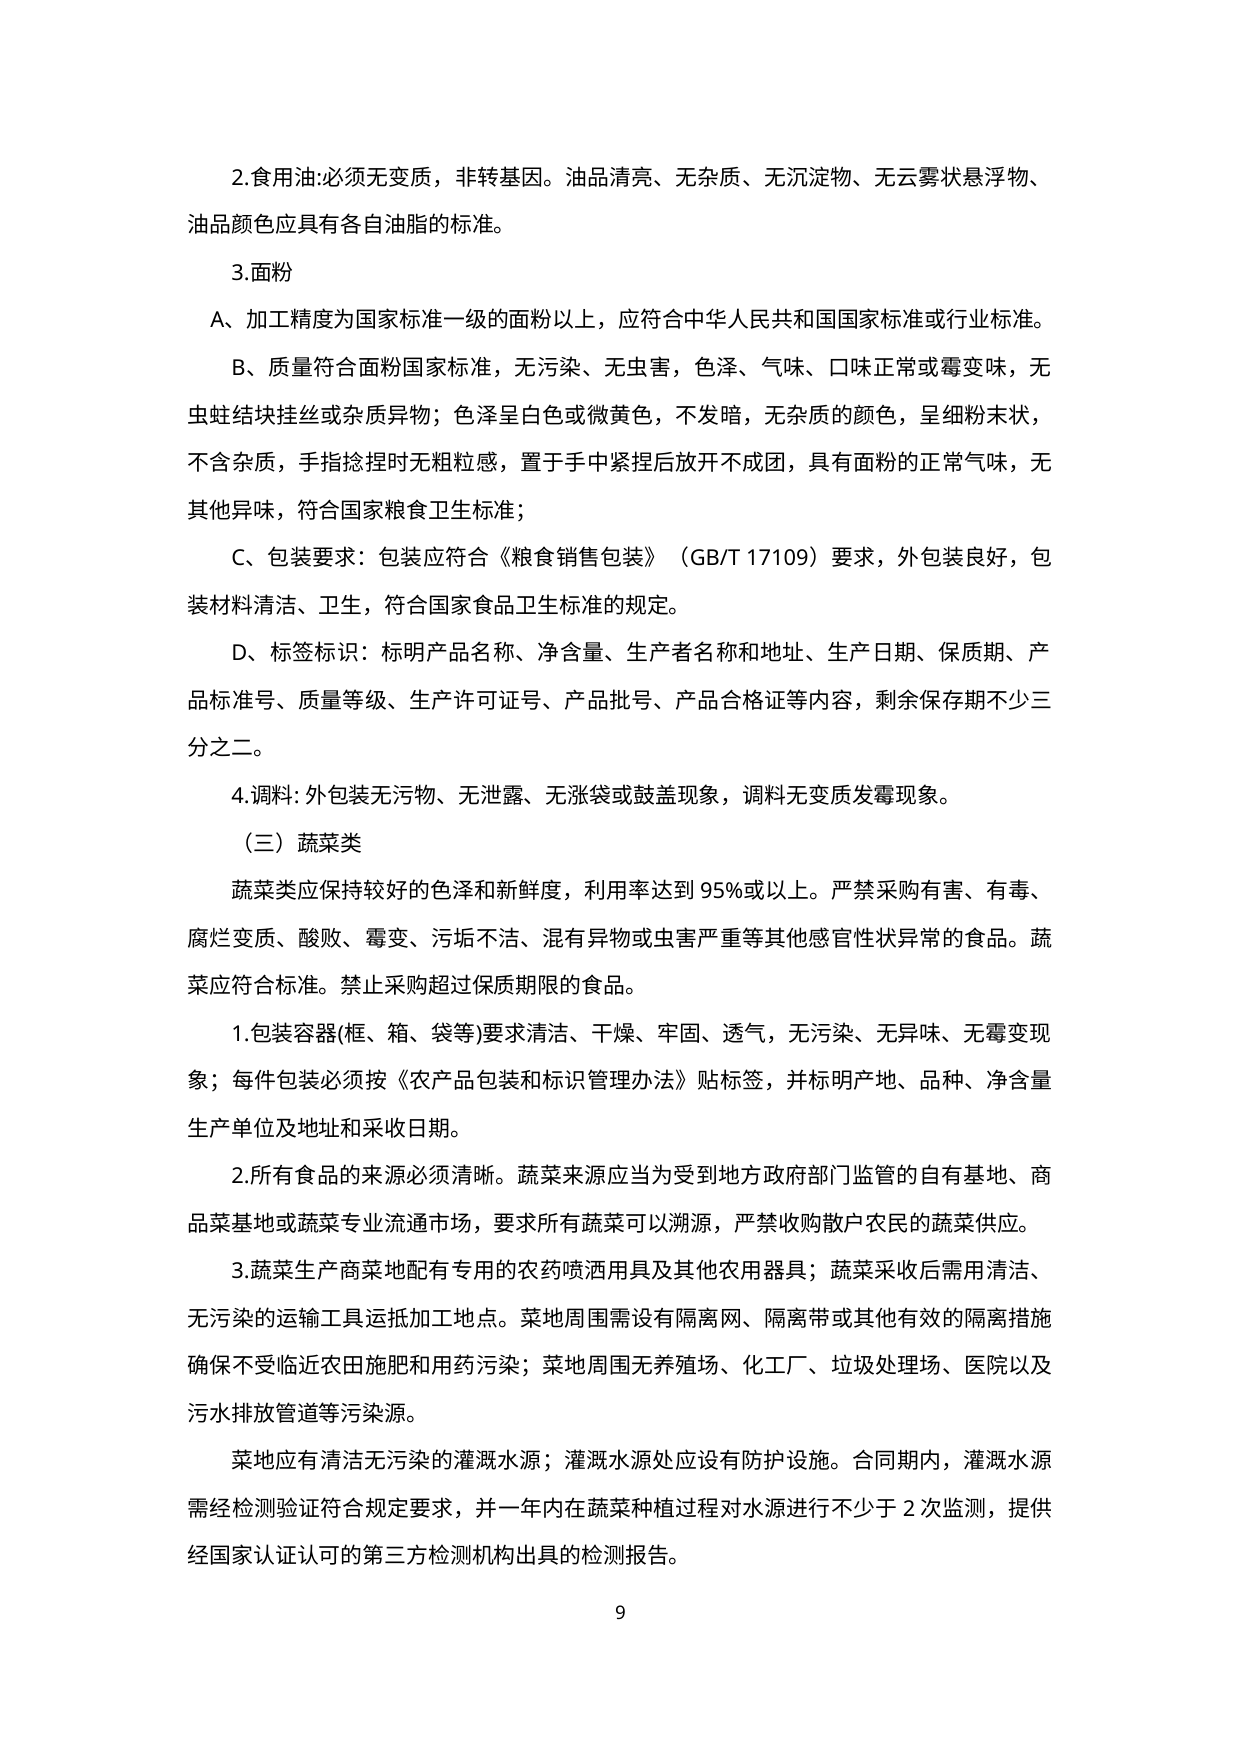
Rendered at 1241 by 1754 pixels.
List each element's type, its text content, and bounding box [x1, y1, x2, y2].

text 蔬菜类应保持较好的色泽和新鲜度，利用率达到95%或以上。严禁采购有害、有毒、腐烂变质、酸败、霉变、污垢不洁、混有异物或虫害严重等其他感官性状异常的食品。蔬菜应符合标准。禁止采购超过保质期限的食品。 [187, 873, 1053, 1000]
text C、包装要求：包装应符合《粮食销售包装》（GB/T 17109）要求，外包装良好，包装材料清洁、卫生，符合国家食品卫生标准的规定。 [187, 540, 1053, 619]
text 菜地应有清洁无污染的灌溉水源；灌溉水源处应设有防护设施。合同期内，灌溉水源需经检测验证符合规定要求，并一年内在蔬菜种植过程对水源进行不少于2次监测，提供经国家认证认可的第三方检测机构出具的检测报告。 [187, 1443, 1053, 1570]
text 3.蔬菜生产商菜地配有专用的农药喷洒用具及其他农用器具；蔬菜采收后需用清洁、无污染的运输工具运抵加工地点。菜地周围需设有隔离网、隔离带或其他有效的隔离措施，确保不受临近农田施肥和用药污染；菜地周围无养殖场、化工厂、垃圾处理场、医院以及污水排放管道等污染源。 [187, 1253, 1053, 1428]
text A、加工精度为国家标准一级的面粉以上，应符合中华人民共和国国家标准或行业标准。 [187, 302, 1053, 334]
text 3.面粉 [187, 255, 1053, 287]
text 2.食用油:必须无变质，非转基因。油品清亮、无杂质、无沉淀物、无云雾状悬浮物、油品颜色应具有各自油脂的标准。 [187, 160, 1053, 239]
text D、标签标识：标明产品名称、净含量、生产者名称和地址、生产日期、保质期、产品标准号、质量等级、生产许可证号、产品批号、产品合格证等内容，剩余保存期不少三分之二。 [187, 635, 1053, 762]
text 1.包装容器(框、箱、袋等)要求清洁、干燥、牢固、透气，无污染、无异味、无霉变现象；每件包装必须按《农产品包装和标识管理办法》贴标签，并标明产地、品种、净含量、生产单位及地址和采收日期。 [187, 1016, 1053, 1142]
text 4.调料: 外包装无污物、无泄露、无涨袋或鼓盖现象，调料无变质发霉现象。 [187, 778, 1053, 810]
text 2.所有食品的来源必须清晰。蔬菜来源应当为受到地方政府部门监管的自有基地、商品菜基地或蔬菜专业流通市场，要求所有蔬菜可以溯源，严禁收购散户农民的蔬菜供应。 [187, 1158, 1053, 1237]
text （三）蔬菜类 [187, 826, 1053, 857]
text B、质量符合面粉国家标准，无污染、无虫害，色泽、气味、口味正常或霉变味，无虫蛀结块挂丝或杂质异物；色泽呈白色或微黄色，不发暗，无杂质的颜色，呈细粉末状，不含杂质，手指捻捏时无粗粒感，置于手中紧捏后放开不成团，具有面粉的正常气味，无其他异味，符合国家粮食卫生标准； [187, 350, 1053, 524]
